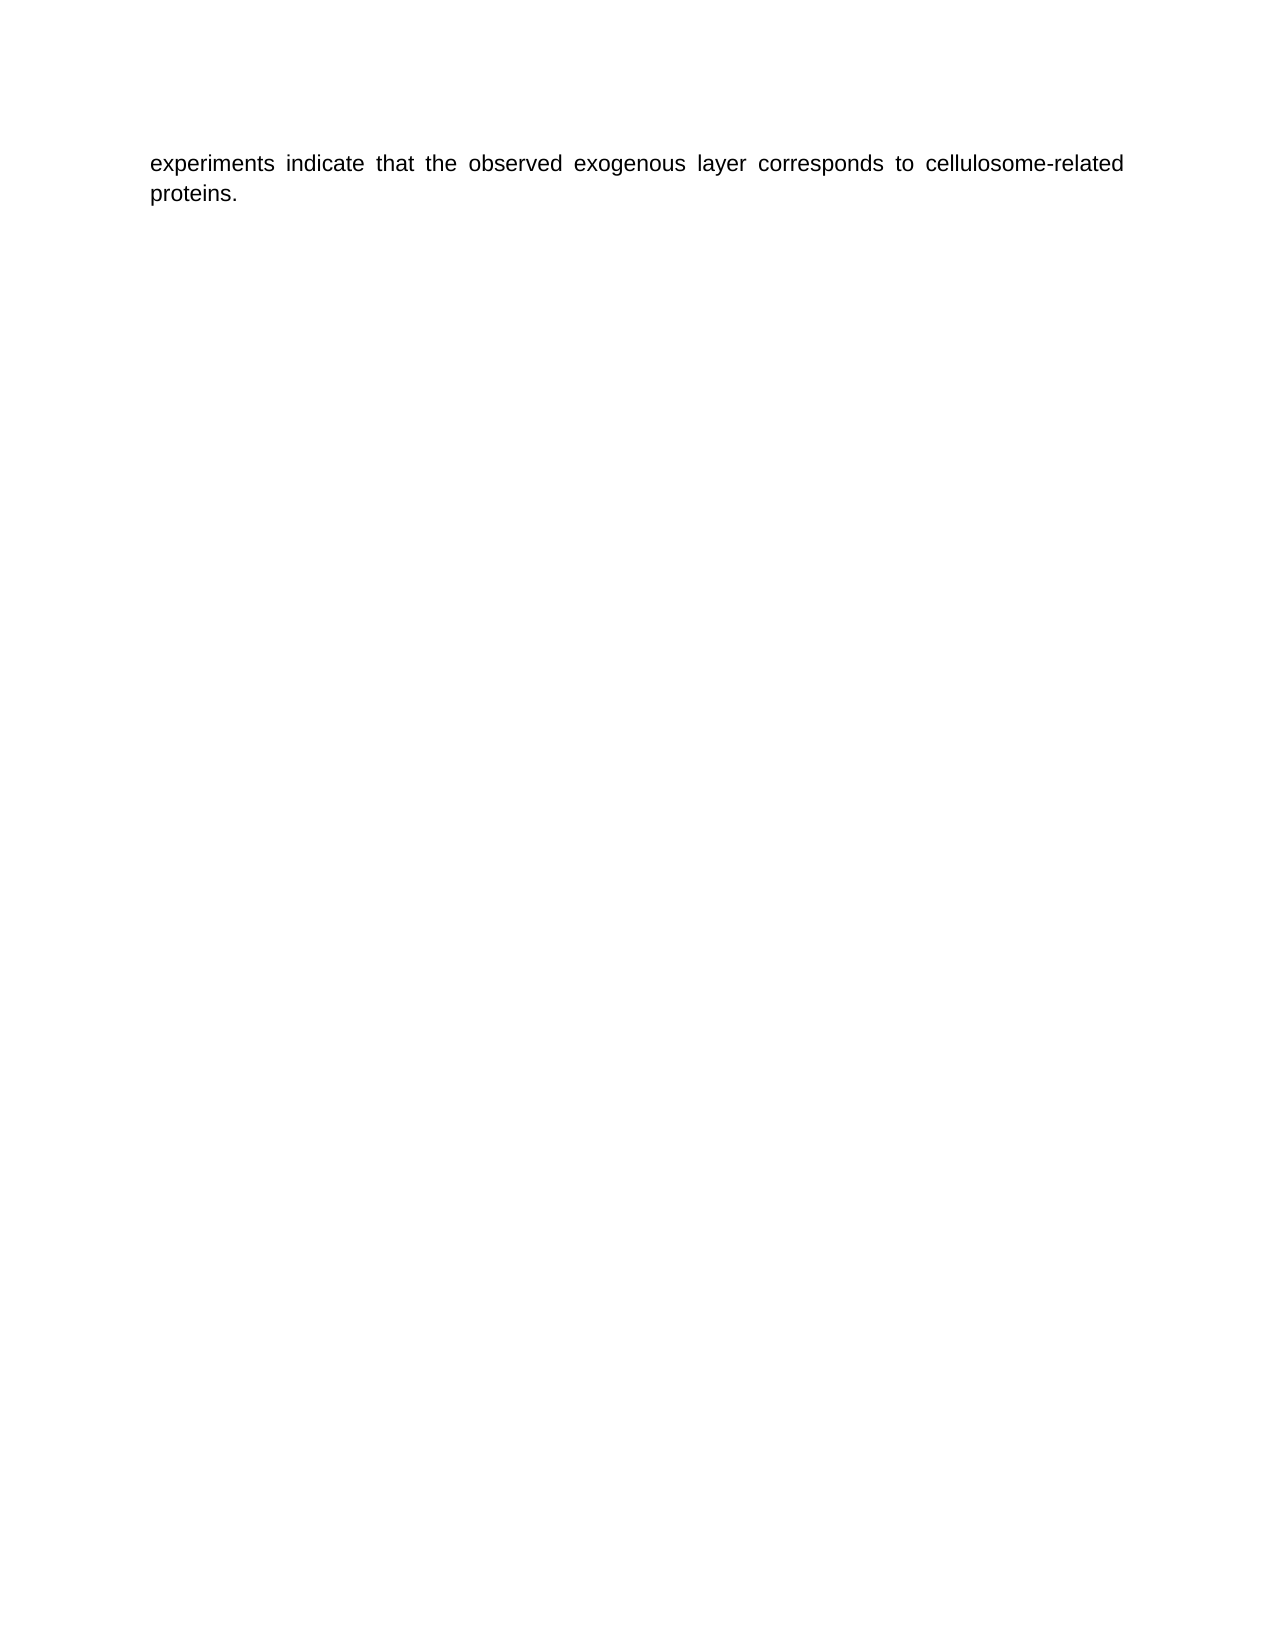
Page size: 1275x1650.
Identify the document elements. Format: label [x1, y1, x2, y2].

text [150, 150, 1125, 207]
